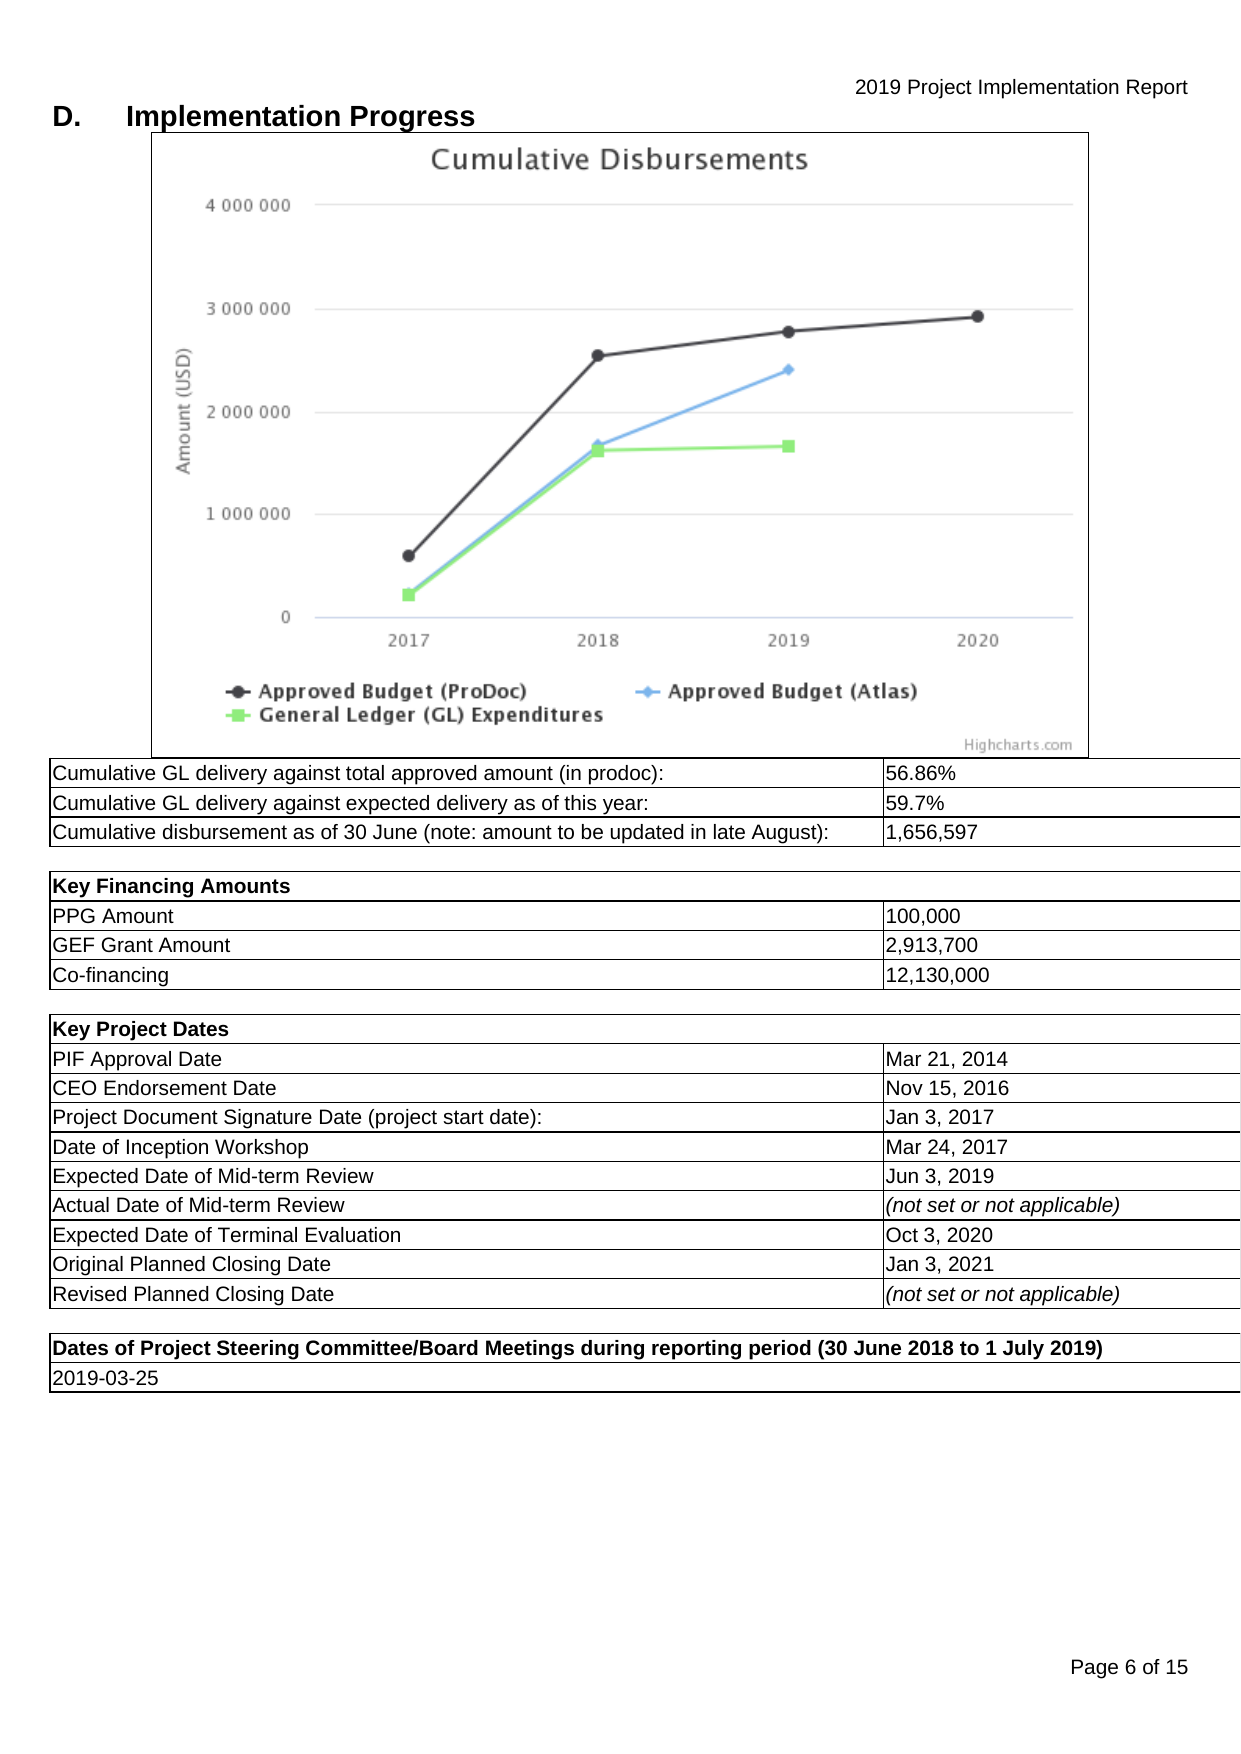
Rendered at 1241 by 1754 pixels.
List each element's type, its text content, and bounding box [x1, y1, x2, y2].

table_header Key Project Dates [51, 1015, 1240, 1043]
table_header Key Financing Amounts [51, 872, 1240, 900]
table_cell Mar 24, 2017 [884, 1133, 1240, 1161]
picture [152, 133, 1088, 757]
table_cell Cumulative GL delivery against expected delivery as of this year: [51, 788, 883, 816]
table_cell Mar 21, 2014 [884, 1044, 1240, 1072]
table_cell Nov 15, 2016 [884, 1074, 1240, 1102]
table_cell Project Document Signature Date (project start date): [51, 1103, 883, 1131]
table_cell Original Planned Closing Date [51, 1250, 883, 1278]
table_cell PPG Amount [51, 902, 883, 930]
table_cell Jan 3, 2021 [884, 1250, 1240, 1278]
table_cell 12,130,000 [884, 960, 1240, 988]
table_header Dates of Project Steering Committee/Board Meetings during reporting period (30 June 2018 to 1 July 2019) [51, 1334, 1240, 1362]
table_cell Co-financing [51, 960, 883, 988]
table_header 56.86% [884, 759, 1240, 787]
table_cell GEF Grant Amount [51, 931, 883, 959]
table_cell Expected Date of Terminal Evaluation [51, 1221, 883, 1249]
table_cell PIF Approval Date [51, 1044, 883, 1072]
table_cell Revised Planned Closing Date [51, 1279, 883, 1307]
table_cell 2,913,700 [884, 931, 1240, 959]
table_cell 2019-03-25 [51, 1363, 1240, 1391]
table_cell 1,656,597 [884, 818, 1240, 846]
table_header Cumulative GL delivery against total approved amount (in prodoc): [51, 759, 883, 787]
table_cell Date of Inception Workshop [51, 1133, 883, 1161]
table_cell Oct 3, 2020 [884, 1221, 1240, 1249]
table_cell 59.7% [884, 788, 1240, 816]
table_cell Jun 3, 2019 [884, 1162, 1240, 1190]
table_cell Expected Date of Mid-term Review [51, 1162, 883, 1190]
table_cell (not set or not applicable) [884, 1191, 1240, 1219]
subtitle Implementation Progress [52, 99, 1188, 132]
table_cell Actual Date of Mid-term Review [51, 1191, 883, 1219]
table_cell Jan 3, 2017 [884, 1103, 1240, 1131]
table_cell 100,000 [884, 902, 1240, 930]
table_cell CEO Endorsement Date [51, 1074, 883, 1102]
table_cell (not set or not applicable) [884, 1279, 1240, 1307]
table_cell Cumulative disbursement as of 30 June (note: amount to be updated in late August): [51, 818, 883, 846]
